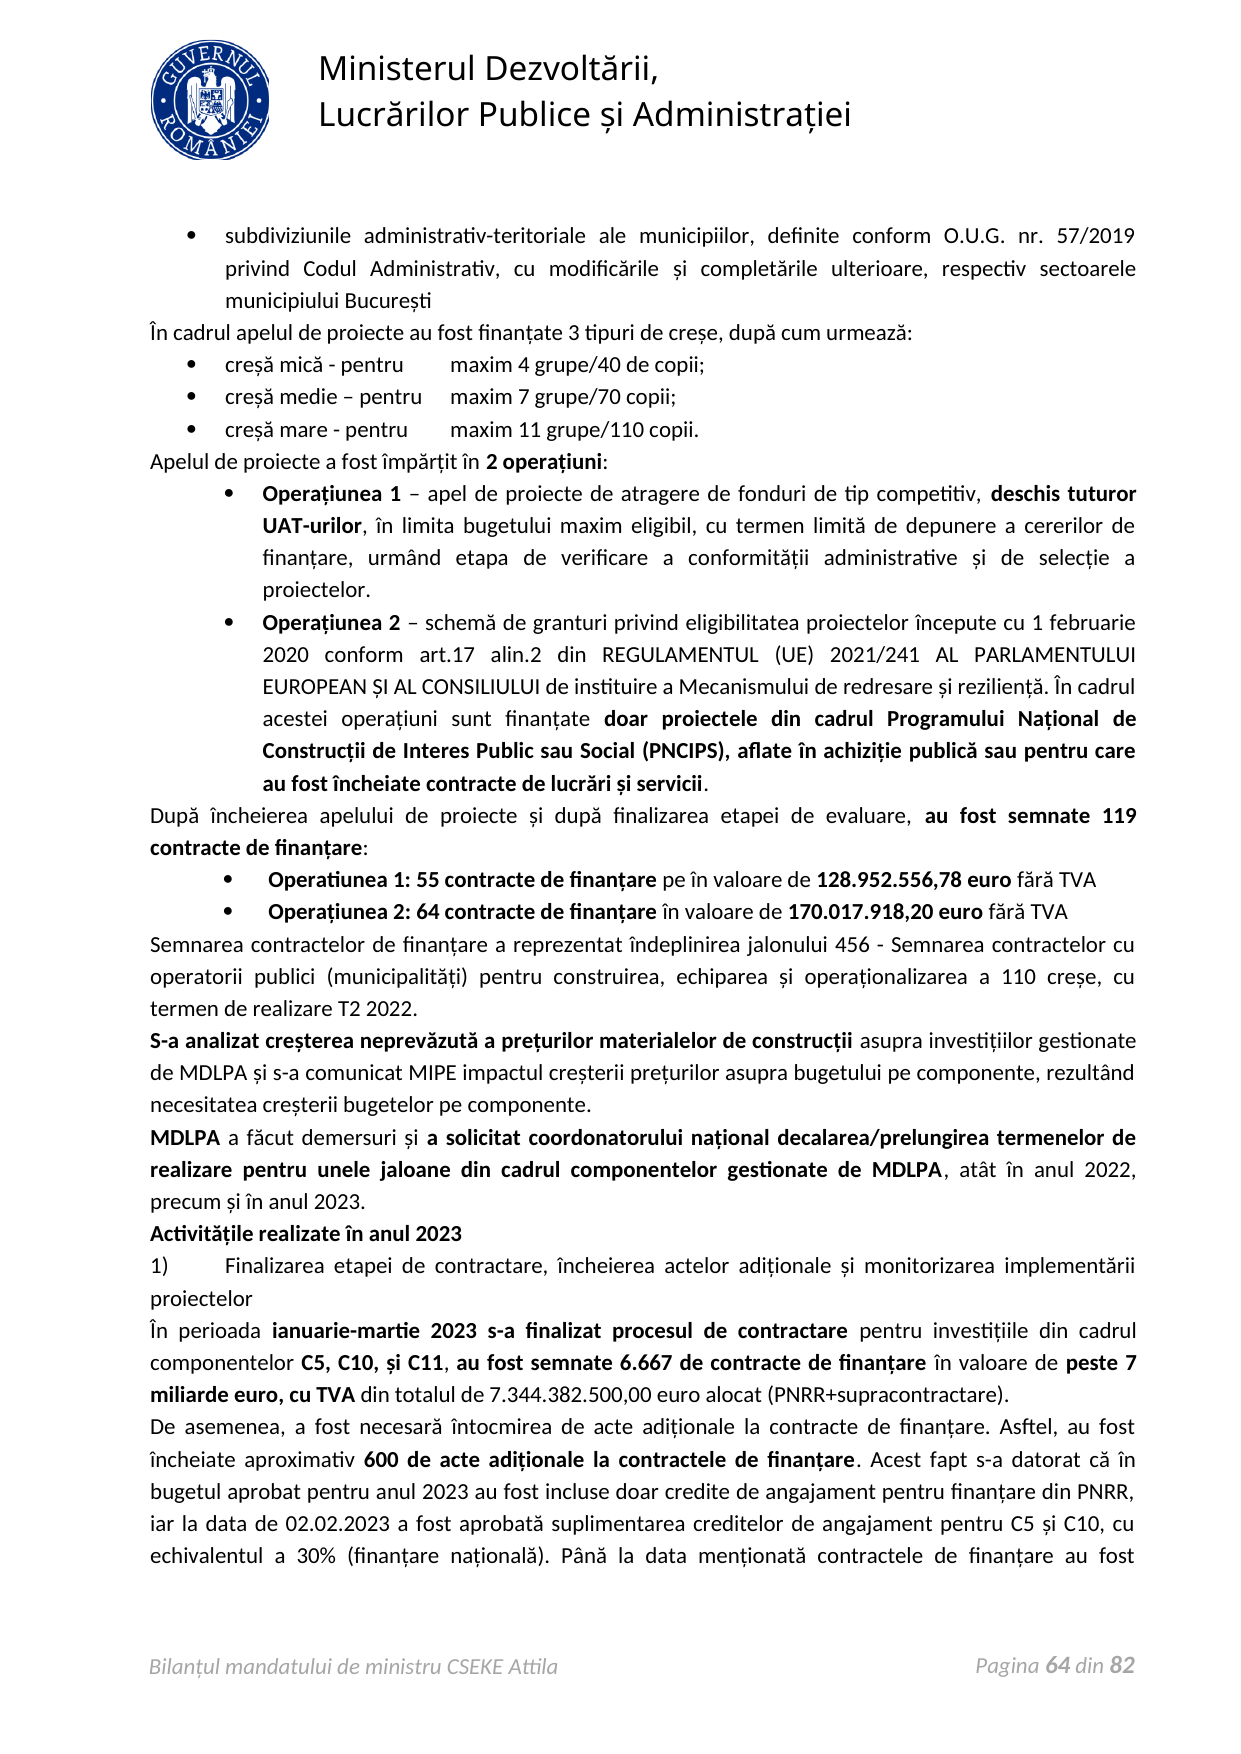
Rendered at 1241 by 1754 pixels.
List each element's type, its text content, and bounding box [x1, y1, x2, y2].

text Apelul de proiecte a fost împărțit în 2 operațiuni: [150, 447, 1137, 475]
text 1) Finalizarea etapei de contractare, încheierea actelor adiționale și monitorizarea implementării proiectelor [150, 1252, 1137, 1312]
text MDLPA a făcut demersuri și a solicitat coordonatorului național decalarea/prelungirea termenelor de realizare pentru unele jaloane din cadrul componentelor gestionate de MDLPA, atât în anul 2022, precum și în anul 2023. [150, 1123, 1137, 1215]
list subdiviziunile administrativ-teritoriale ale municipiilor, definite conform O.U.G. nr. 57/2019 privind Codul Administrativ, cu modificările şi completările ulterioare, respectiv sectoarele municipiului București [187, 222, 1137, 314]
text După încheierea apelului de proiecte și după finalizarea etapei de evaluare, au fost semnate 119 contracte de finanțare: [150, 801, 1137, 861]
list creșă mică - pentru maxim 4 grupe/40 de copii; [187, 350, 1137, 378]
text În perioada ianuarie-martie 2023 s-a finalizat procesul de contractare pentru investițiile din cadrul componentelor C5, C10, și C11, au fost semnate 6.667 de contracte de finanțare în valoare de peste 7 miliarde euro, cu TVA din totalul de 7.344.382.500,00 euro alocat (PNRR+supracontractare). [150, 1316, 1137, 1408]
list creșă medie – pentru maxim 7 grupe/70 copii; [187, 382, 1137, 411]
list Operațiunea 2: 64 contracte de finanțare în valoare de 170.017.918,20 euro fără TVA [224, 897, 1137, 926]
list Operațiunea 2 – schemă de granturi privind eligibilitatea proiectelor începute cu 1 februarie 2020 conform art.17 alin.2 din REGULAMENTUL (UE) 2021/241 AL PARLAMENTULUI EUROPEAN ȘI AL CONSILIULUI de instituire a Mecanismului de redresare și reziliență. În cadrul acestei operațiuni sunt finanțate doar proiectele din cadrul Programului Național de Construcții de Interes Public sau Social (PNCIPS), aflate în achiziție publică sau pentru care au fost încheiate contracte de lucrări și servicii. [225, 608, 1137, 797]
text S-a analizat creșterea neprevăzută a prețurilor materialelor de construcții asupra investițiilor gestionate de MDLPA și s-a comunicat MIPE impactul creșterii prețurilor asupra bugetului pe componente, rezultând necesitatea creșterii bugetelor pe componente. [150, 1026, 1137, 1119]
text În cadrul apelul de proiecte au fost finanțate 3 tipuri de creșe, după cum urmează: [150, 318, 1137, 346]
text Semnarea contractelor de finanțare a reprezentat îndeplinirea jalonului 456 - Semnarea contractelor cu operatorii publici (municipalități) pentru construirea, echiparea și operaționalizarea a 110 creșe, cu termen de realizare T2 2022. [150, 930, 1137, 1022]
picture [150, 39, 269, 159]
list Operațiunea 1 – apel de proiecte de atragere de fonduri de tip competitiv, deschis tuturor UAT-urilor, în limita bugetului maxim eligibil, cu termen limită de depunere a cererilor de finanțare, urmând etapa de verificare a conformității administrative și de selecție a proiectelor. [225, 479, 1137, 604]
list creșă mare - pentru maxim 11 grupe/110 copii. [187, 415, 1137, 443]
text Activitățile realizate în anul 2023 [150, 1219, 1137, 1247]
list Operatiunea 1: 55 contracte de finanțare pe în valoare de 128.952.556,78 euro fără TVA [224, 865, 1137, 893]
